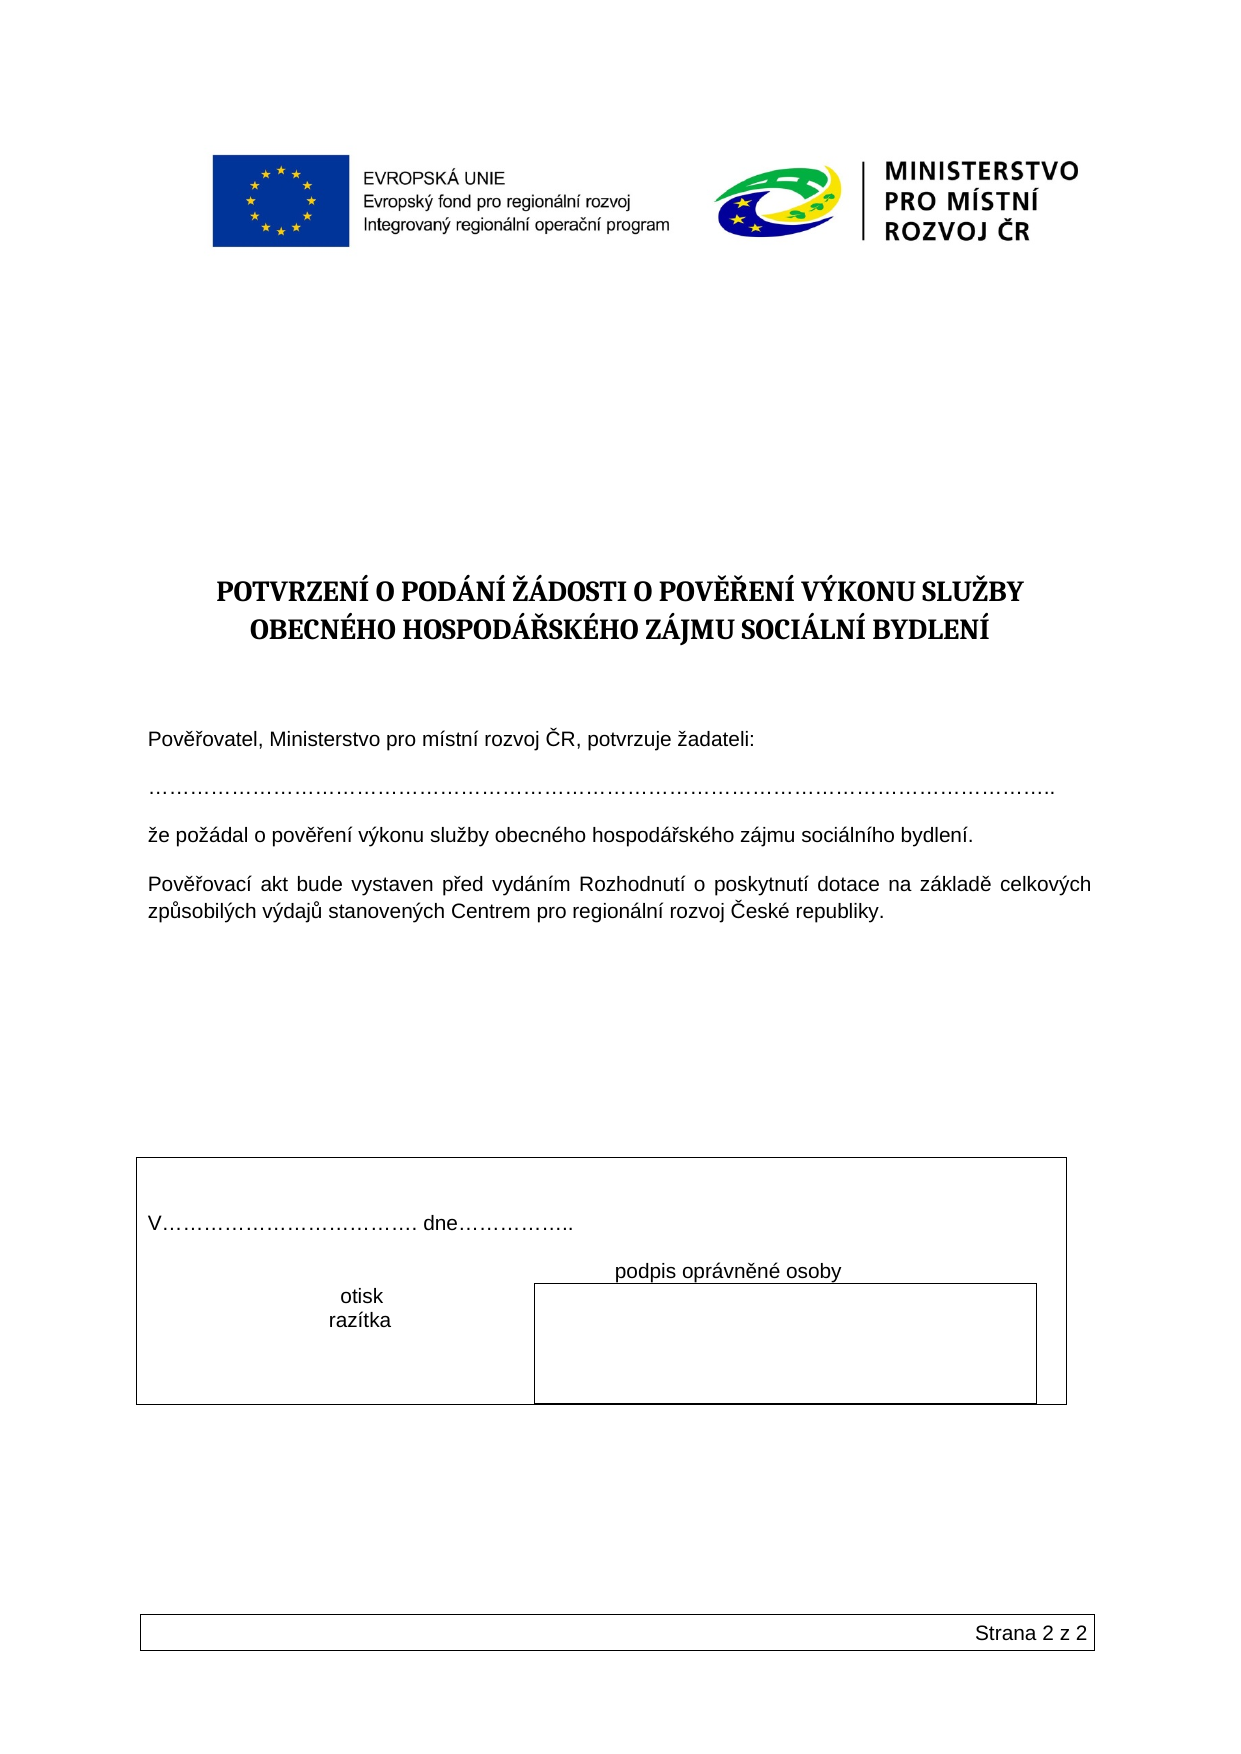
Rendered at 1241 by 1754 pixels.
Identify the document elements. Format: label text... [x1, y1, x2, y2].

text že požádal o pověření výkonu služby obecného hospodářského zájmu sociálního bydlení. [148, 823, 1093, 847]
text Pověřovatel, Ministerstvo pro místní rozvoj ČR, potvrzuje žadateli: [148, 727, 1093, 751]
text Pověřovací akt bude vystaven před vydáním Rozhodnutí o poskytnutí dotace na základě celkových způsobilých výdajů stanovených Centrem pro regionální rozvoj České republiky. [148, 872, 1093, 923]
text POTVRZENÍ O PODÁNÍ ŽÁDOSTI O POVĚŘENÍ VÝKONU SLUŽBY OBECNÉHO HOSPODÁŘSKÉHO ZÁJMU SOCIÁLNÍ BYDLENÍ [148, 575, 1093, 647]
table_header V………………………………. dne…………….. podpis oprávněné osoby [137, 1158, 1066, 1404]
text ………………………………………………………………………………………………………………….. [148, 775, 1093, 799]
picture [182, 123, 1108, 277]
